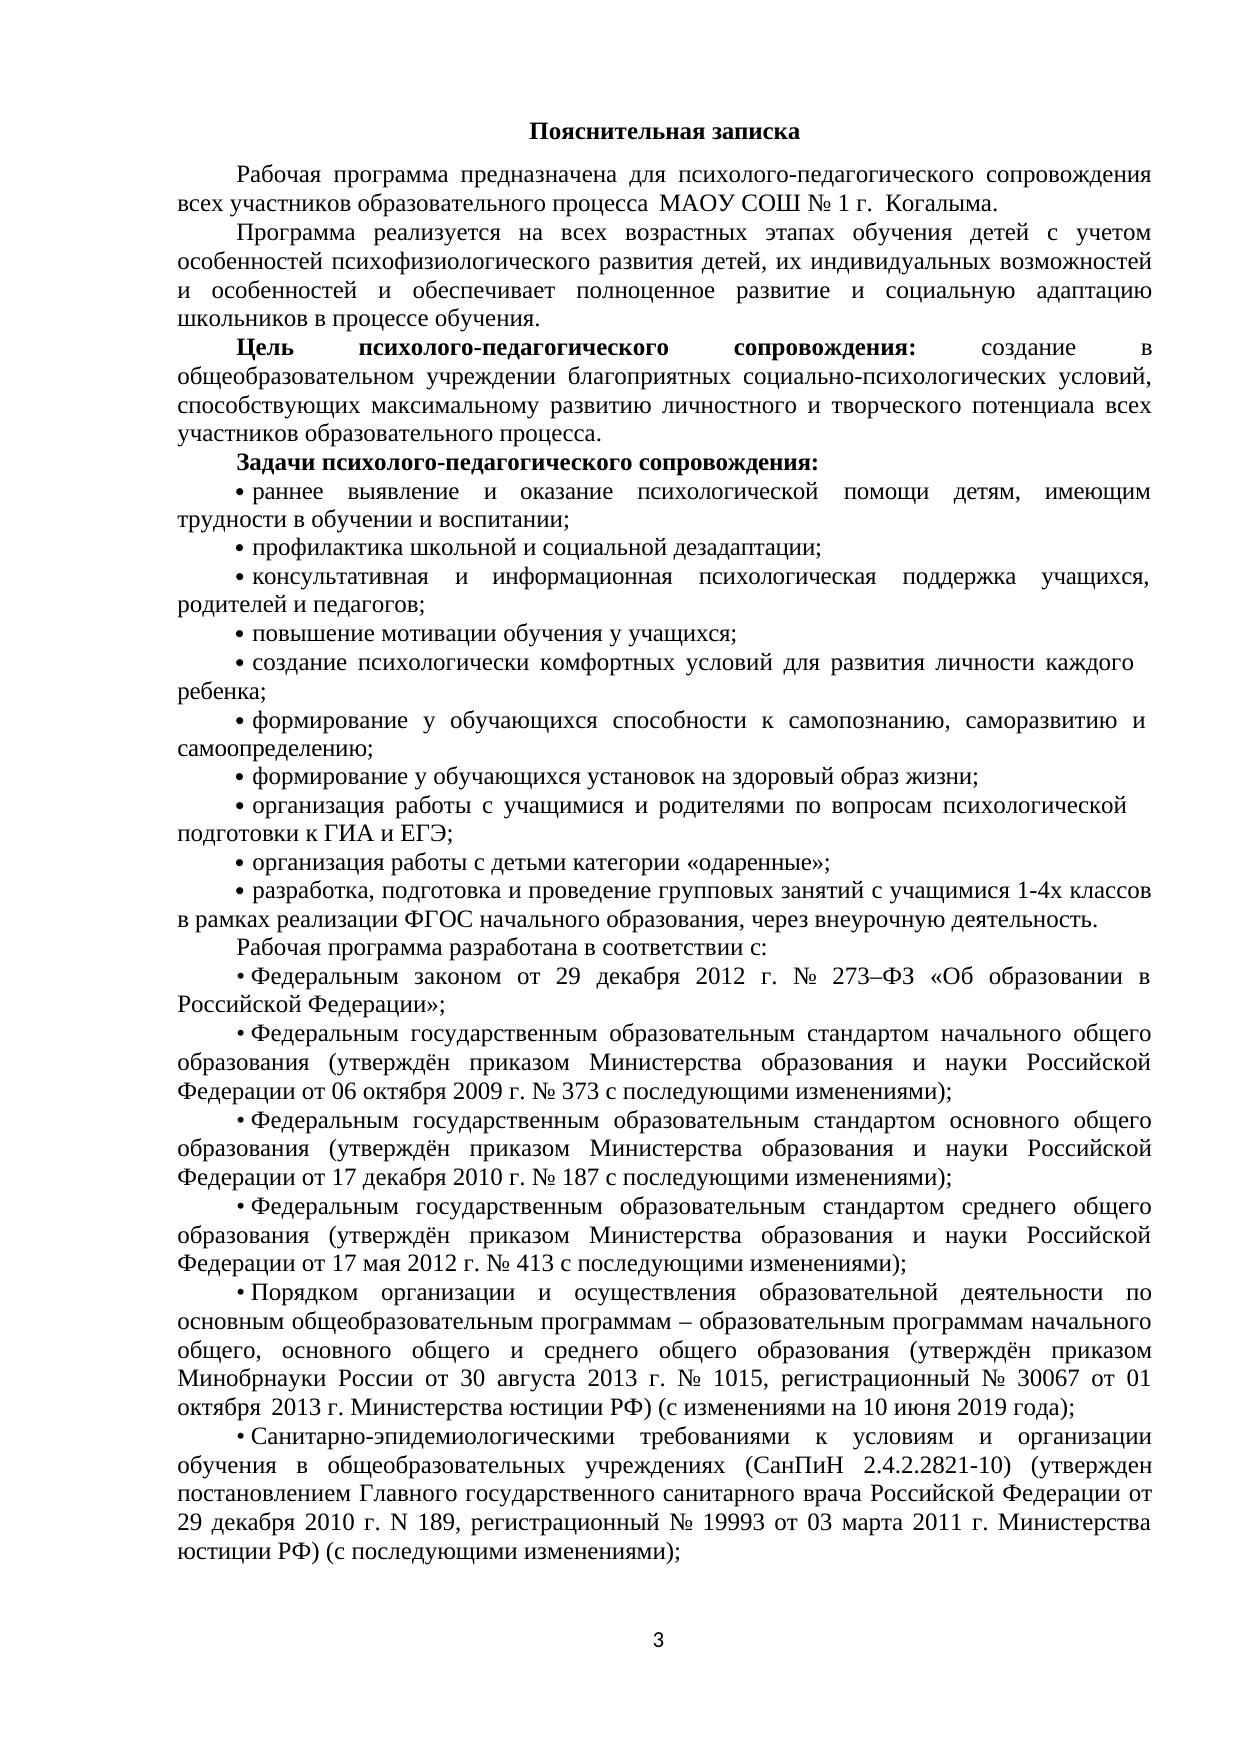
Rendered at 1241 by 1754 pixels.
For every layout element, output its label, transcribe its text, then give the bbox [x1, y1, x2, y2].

list раннее выявление и оказание психологической помощи детям, имеющим трудности в обучении и воспитании; [177, 476, 1152, 533]
list формирование у обучающихся установок на здоровый образ жизни; [236, 762, 1184, 791]
list консультативная и информационная психологическая поддержка учащихся, родителей и педагогов; [177, 562, 1152, 618]
text Пояснительная записка [298, 116, 1031, 145]
list организация работы с детьми категории «одаренные»; [236, 847, 1184, 876]
text Рабочая программа предназначена для психолого-педагогического сопровождения всех участников образовательного процесса МАОУ СОШ № 1 г. Когалыма. [177, 160, 1152, 217]
list профилактика школьной и социальной дезадаптации; [236, 533, 1184, 562]
text Рабочая программа разработана в соответствии с: [236, 933, 1184, 961]
list организация работы с учащимися и родителями по вопросам психологической подготовки к ГИА и ЕГЭ; [177, 791, 1152, 847]
list разработка, подготовка и проведение групповых занятий с учащимися 1-4х классов в рамках реализации ФГОС начального образования, через внеурочную деятельность. [177, 876, 1152, 933]
list Федеральным государственным образовательным стандартом основного общего образования (утверждён приказом Министерства образования и науки Российской Федерации от 17 декабря 2010 г. № 187 с последующими изменениями); [177, 1105, 1152, 1191]
list Федеральным государственным образовательным стандартом среднего общего образования (утверждён приказом Министерства образования и науки Российской Федерации от 17 мая 2012 г. № 413 с последующими изменениями); [177, 1191, 1152, 1277]
text Программа реализуется на всех возрастных этапах обучения детей с учетом особенностей психофизиологического развития детей, их индивидуальных возможностей и особенностей и обеспечивает полноценное развитие и социальную адаптацию школьников в процессе обучения. [177, 217, 1153, 332]
list формирование у обучающихся способности к самопознанию, саморазвитию и самоопределению; [177, 705, 1152, 762]
list Федеральным государственным образовательным стандартом начального общего образования (утверждён приказом Министерства образования и науки Российской Федерации от 06 октября 2009 г. № 373 с последующими изменениями); [177, 1018, 1152, 1105]
list повышение мотивации обучения у учащихся; [236, 619, 1184, 647]
list Федеральным законом от 29 декабря 2012 г. № 273–ФЗ «Об образовании в Российской Федерации»; [177, 962, 1152, 1018]
text Задачи психолого-педагогического сопровождения: [236, 447, 1184, 476]
list Санитарно-эпидемиологическими требованиями к условиям и организации обучения в общеобразовательных учреждениях (СанПиН 2.4.2.2821-10) (утвержден постановлением Главного государственного санитарного врача Российской Федерации от 29 декабря 2010 г. N 189, регистрационный № 19993 от 03 марта 2011 г. Министерства юстиции РФ) (с последующими изменениями); [177, 1421, 1153, 1565]
text Цель психолого-педагогического сопровождения: создание в общеобразовательном учреждении благоприятных социально-психологических условий, способствующих максимальному развитию личностного и творческого потенциала всех участников образовательного процесса. [177, 332, 1152, 447]
list Порядком организации и осуществления образовательной деятельности по основным общеобразовательным программам – образовательным программам начального общего, основного общего и среднего общего образования (утверждён приказом Минобрнауки России от 30 августа 2013 г. № 1015, регистрационный № 30067 от 01 октября 2013 г. Министерства юстиции РФ) (с изменениями на 10 июня 2019 года); [177, 1277, 1152, 1421]
list создание психологически комфортных условий для развития личности каждого ребенка; [177, 647, 1152, 705]
